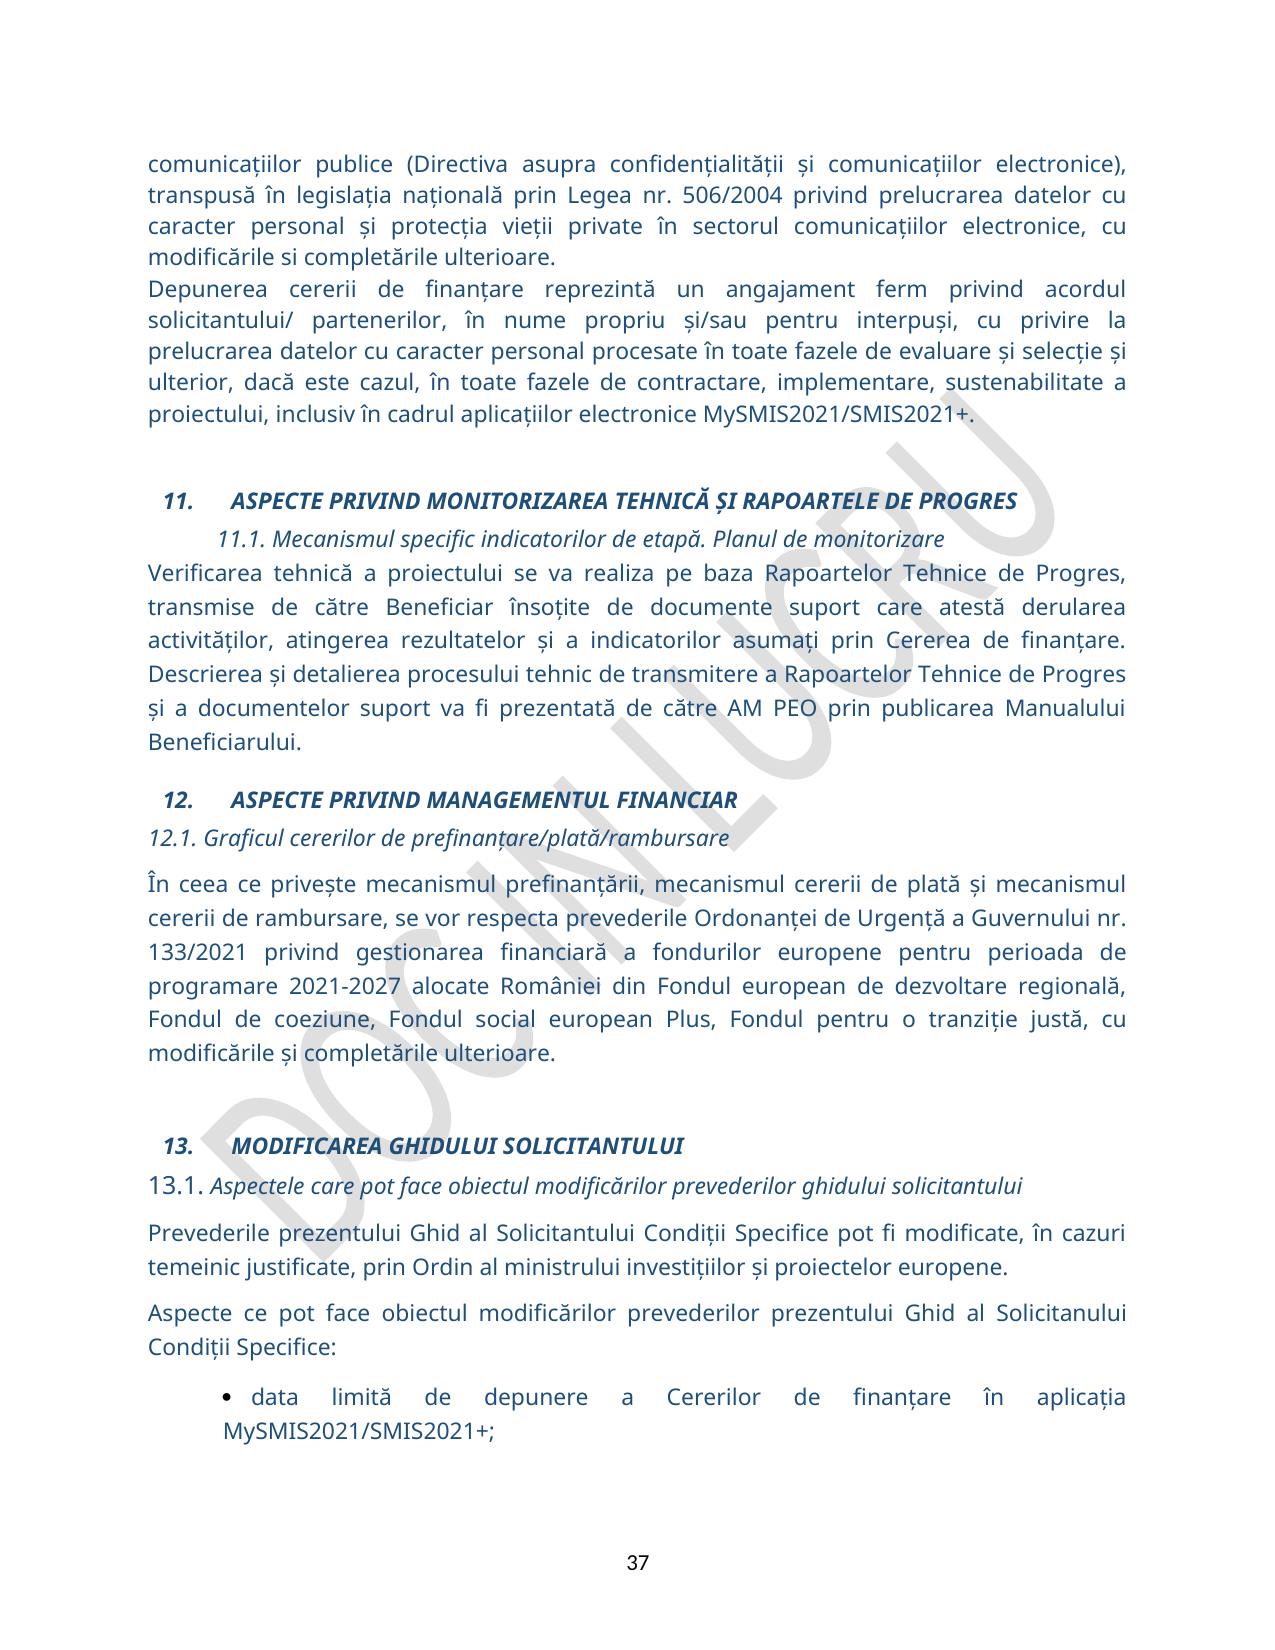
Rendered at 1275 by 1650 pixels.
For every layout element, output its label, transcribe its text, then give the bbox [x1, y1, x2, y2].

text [148, 148, 1127, 273]
subtitle 11.1. Mecanismul specific indicatorilor de etapă. Planul de monitorizare [216, 523, 1127, 554]
subtitle ASPECTE PRIVIND MANAGEMENTUL FINANCIAR [162, 784, 1127, 816]
list În ceea ce privește mecanismul prefinanțării, mecanismul cererii de plată și mecanismul cererii de rambursare, se vor respecta prevederile Ordonanței de Urgență a Guvernului nr. 133/2021 privind gestionarea financiară a fondurilor europene pentru perioada de programare 2021-2027 alocate României din Fondul european de dezvoltare regională, Fondul de coeziune, Fondul social european Plus, Fondul pentru o tranziţie justă, cu modificările și completările ulterioare. [148, 868, 1127, 1068]
subtitle ASPECTE PRIVIND MONITORIZAREA TEHNICĂ ȘI RAPOARTELE DE PROGRES [162, 485, 1127, 516]
subtitle MODIFICAREA GHIDULUI SOLICITANTULUI [162, 1130, 1127, 1161]
text Aspecte ce pot face obiectul modificărilor prevederilor prezentului Ghid al Solicitanului Condiții Specifice: [148, 1297, 1127, 1362]
list data limită de depunere a Cererilor de finanțare în aplicația MySMIS2021/SMIS2021+; [223, 1381, 1127, 1446]
subtitle 12.1. Graficul cererilor de prefinanțare/plată/rambursare [148, 822, 1127, 853]
text Depunerea cererii de finanțare reprezintă un angajament ferm privind acordul solicitantului/ partenerilor, în nume propriu și/sau pentru interpuși, cu privire la prelucrarea datelor cu caracter personal procesate în toate fazele de evaluare și selecție și ulterior, dacă este cazul, în toate fazele de contractare, implementare, sustenabilitate a proiectului, inclusiv în cadrul aplicațiilor electronice MySMIS2021/SMIS2021+. [148, 273, 1127, 429]
subtitle 13.1. Aspectele care pot face obiectul modificărilor prevederilor ghidului solicitantului [148, 1168, 1127, 1202]
text Verificarea tehnică a proiectului se va realiza pe baza Rapoartelor Tehnice de Progres, transmise de către Beneficiar însoțite de documente suport care atestă derularea activităților, atingerea rezultatelor și a indicatorilor asumați prin Cererea de finanțare. Descrierea și detalierea procesului tehnic de transmitere a Rapoartelor Tehnice de Progres și a documentelor suport va fi prezentată de către AM PEO prin publicarea Manualului Beneficiarului. [148, 557, 1127, 757]
list Prevederile prezentului Ghid al Solicitantului Condiții Specifice pot fi modificate, în cazuri temeinic justificate, prin Ordin al ministrului investițiilor și proiectelor europene. [148, 1217, 1127, 1282]
